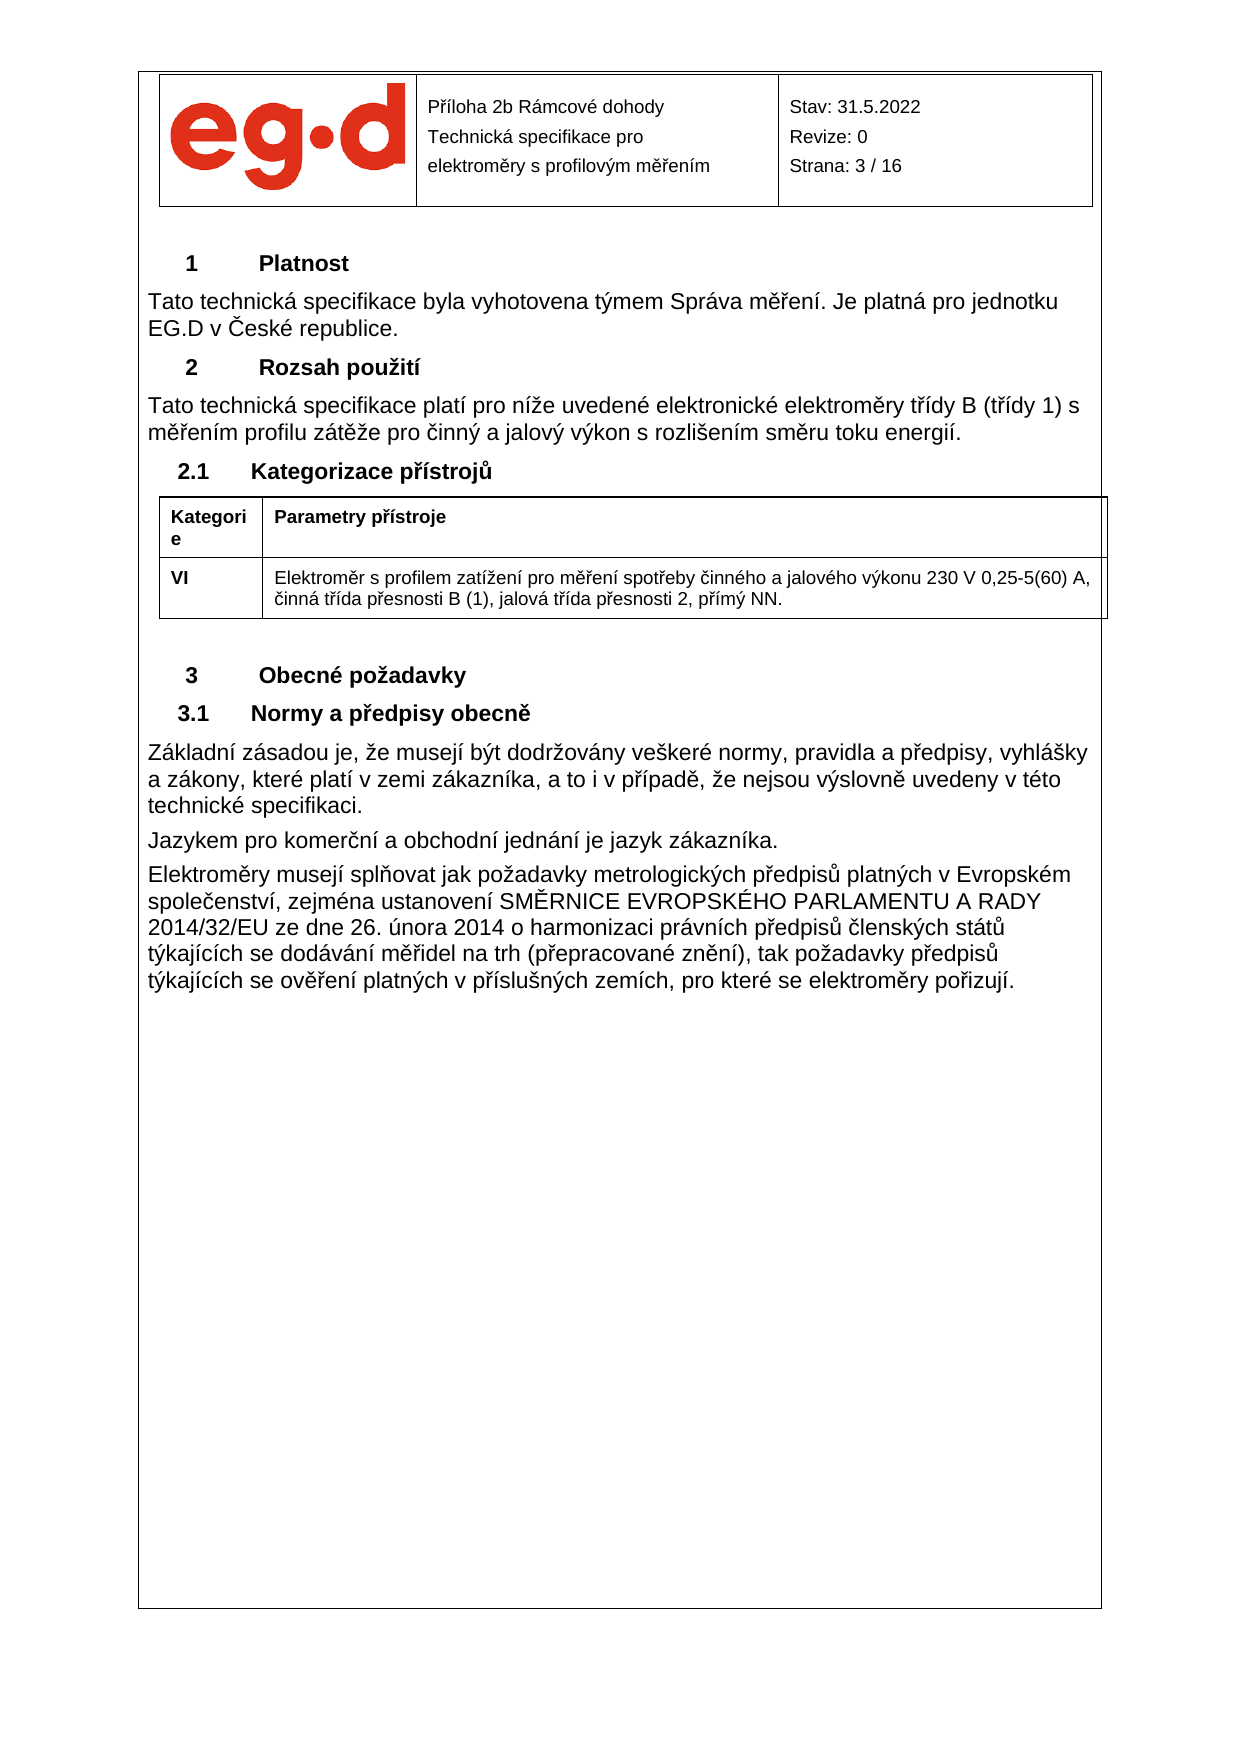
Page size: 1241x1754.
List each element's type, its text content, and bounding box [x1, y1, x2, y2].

picture [170, 83, 406, 190]
subtitle Rozsah použití [185, 353, 1093, 380]
text Elektroměry musejí splňovat jak požadavky metrologických předpisů platných v Evropském společenství, zejména ustanovení SMĚRNICE EVROPSKÉHO PARLAMENTU A RADY 2014/32/EU ze dne 26. února 2014 o harmonizaci právních předpisů členských států týkajících se dodávání měřidel na trh (přepracované znění), tak požadavky předpisů týkajících se ověření platných v příslušných zemích, pro které se elektroměry pořizují. [148, 861, 1093, 993]
table_header Parametry přístroje [263, 498, 1101, 557]
subtitle Kategorizace přístrojů [177, 458, 1093, 484]
subtitle Platnost [185, 249, 1093, 276]
table_cell VI [160, 558, 262, 618]
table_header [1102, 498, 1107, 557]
subtitle Obecné požadavky [185, 662, 1093, 688]
text Tato technická specifikace platí pro níže uvedené elektronické elektroměry třídy B (třídy 1) s měřením profilu zátěže pro činný a jalový výkon s rozlišením směru toku energií. [148, 392, 1093, 445]
text Základní zásadou je, že musejí být dodržovány veškeré normy, pravidla a předpisy, vyhlášky a zákony, které platí v zemi zákazníka, a to i v případě, že nejsou výslovně uvedeny v této technické specifikaci. [148, 739, 1093, 818]
table_header Kategorie [160, 498, 262, 557]
table_cell Elektroměr s profilem zatížení pro měření spotřeby činného a jalového výkonu 230 V 0,25-5(60) A, činná třída přesnosti B (1), jalová třída přesnosti 2, přímý NN. [263, 558, 1101, 618]
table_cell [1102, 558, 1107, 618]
subtitle Normy a předpisy obecně [177, 700, 1093, 727]
text Tato technická specifikace byla vyhotovena týmem Správa měření. Je platná pro jednotku EG.D v České republice. [148, 288, 1093, 341]
text Jazykem pro komerční a obchodní jednání je jazyk zákazníka. [148, 827, 1093, 853]
